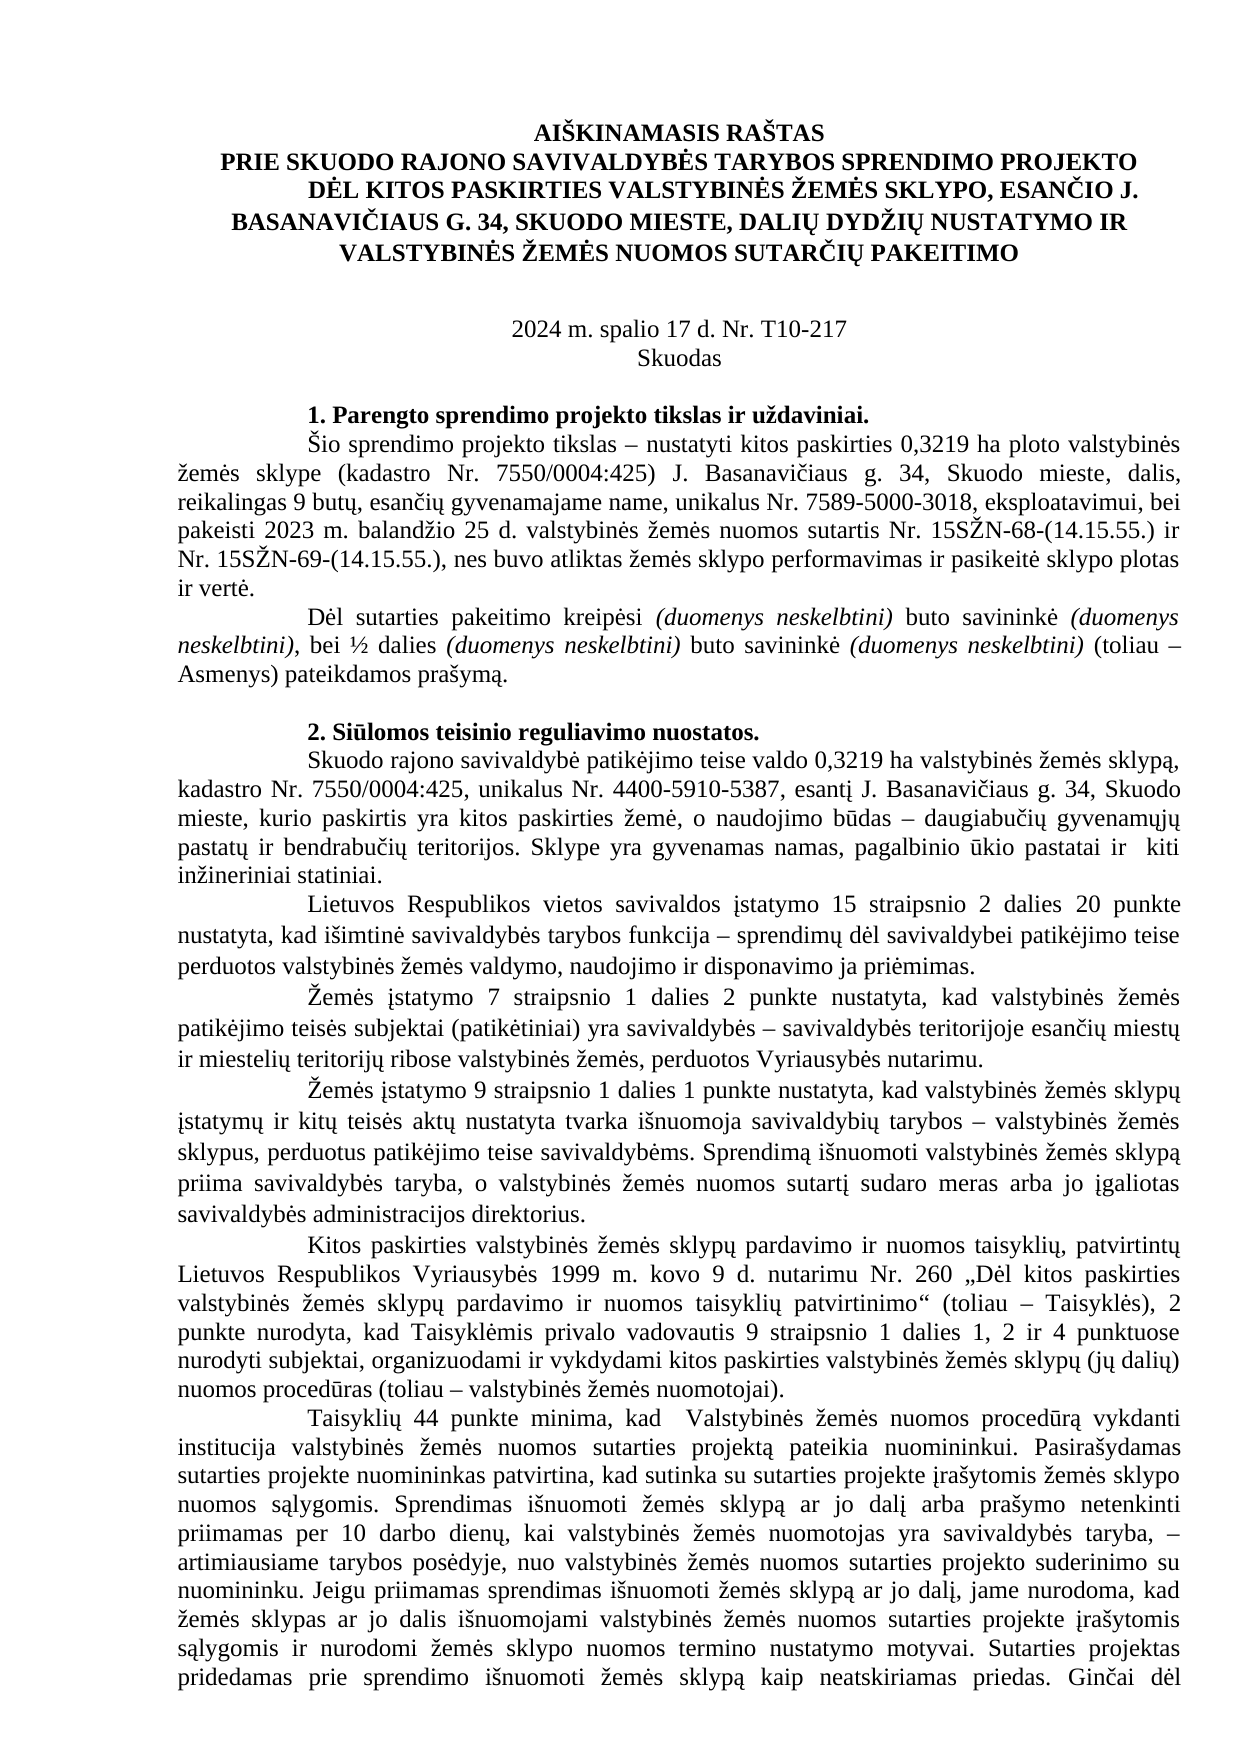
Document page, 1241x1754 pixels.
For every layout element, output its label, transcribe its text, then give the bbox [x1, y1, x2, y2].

text Lietuvos Respublikos vietos savivaldos įstatymo 15 straipsnio 2 dalies 20 punkte nustatyta, kad išimtinė savivaldybės tarybos funkcija – sprendimų dėl savivaldybei patikėjimo teise perduotos valstybinės žemės valdymo, naudojimo ir disponavimo ja priėmimas. [177, 889, 1181, 980]
list Šio sprendimo projekto tikslas – nustatyti kitos paskirties 0,3219 ha ploto valstybinės žemės sklype (kadastro Nr. 7550/0004:425) J. Basanavičiaus g. 34, Skuodo mieste, dalis, reikalingas 9 butų, esančių gyvenamajame name, unikalus Nr. 7589-5000-3018, eksploatavimui, bei pakeisti 2023 m. balandžio 25 d. valstybinės žemės nuomos sutartis Nr. 15SŽN-68-(14.15.55.) ir Nr. 15SŽN-69-(14.15.55.), nes buvo atliktas žemės sklypo performavimas ir pasikeitė sklypo plotas ir vertė. [177, 429, 1181, 602]
text 2. Siūlomos teisinio reguliavimo nuostatos. [177, 717, 1181, 745]
text 1. Parengto sprendimo projekto tikslas ir uždaviniai. [177, 400, 1181, 429]
text Žemės įstatymo 7 straipsnio 1 dalies 2 punkte nustatyta, kad valstybinės žemės patikėjimo teisės subjektai (patikėtiniai) yra savivaldybės – savivaldybės teritorijoje esančių miestų ir miestelių teritorijų ribose valstybinės žemės, perduotos Vyriausybės nutarimu. [177, 982, 1181, 1073]
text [177, 1403, 1181, 1691]
text PRIE SKUODO RAJONO SAVIVALDYBĖS TARYBOS SPRENDIMO PROJEKTO [177, 147, 1181, 176]
text 2024 m. spalio 17 d. Nr. T10-217 [177, 314, 1181, 343]
text AIŠKINAMASIS RAŠTAS [177, 118, 1181, 147]
text Žemės įstatymo 9 straipsnio 1 dalies 1 punkte nustatyta, kad valstybinės žemės sklypų įstatymų ir kitų teisės aktų nustatyta tvarka išnuomoja savivaldybių tarybos – valstybinės žemės sklypus, perduotus patikėjimo teise savivaldybėms. Sprendimą išnuomoti valstybinės žemės sklypą priima savivaldybės taryba, o valstybinės žemės nuomos sutartį sudaro meras arba jo įgaliotas savivaldybės administracijos direktorius. [177, 1075, 1181, 1228]
text Skuodo rajono savivaldybė patikėjimo teise valdo 0,3219 ha valstybinės žemės sklypą, kadastro Nr. 7550/0004:425, unikalus Nr. 4400-5910-5387, esantį J. Basanavičiaus g. 34, Skuodo mieste, kurio paskirtis yra kitos paskirties žemė, o naudojimo būdas – daugiabučių gyvenamųjų pastatų ir bendrabučių teritorijos. Sklype yra gyvenamas namas, pagalbinio ūkio pastatai ir kiti inžineriniai statiniai. [177, 745, 1181, 889]
text Kitos paskirties valstybinės žemės sklypų pardavimo ir nuomos taisyklių, patvirtintų Lietuvos Respublikos Vyriausybės 1999 m. kovo 9 d. nutarimu Nr. 260 „Dėl kitos paskirties valstybinės žemės sklypų pardavimo ir nuomos taisyklių patvirtinimo“ (toliau – Taisyklės), 2 punkte nurodyta, kad Taisyklėmis privalo vadovautis 9 straipsnio 1 dalies 1, 2 ir 4 punktuose nurodyti subjektai, organizuodami ir vykdydami kitos paskirties valstybinės žemės sklypų (jų dalių) nuomos procedūras (toliau – valstybinės žemės nuomotojai). [177, 1231, 1181, 1403]
text Dėl kitos paskirties valstybinės žemės sklypo, esančio J. BASANAVIČIAUS G. 34, Skuodo MIESTE, dalių dydžių nustatymo IR VALSTYBINĖS ŽEMĖS NUOMOS SUTARčių PAKEITIMO [177, 176, 1181, 266]
text Skuodas [177, 343, 1181, 372]
list Dėl sutarties pakeitimo kreipėsi (duomenys neskelbtini) buto savininkė (duomenys neskelbtini), bei ½ dalies (duomenys neskelbtini) buto savininkė (duomenys neskelbtini) (toliau – Asmenys) pateikdamos prašymą. [177, 602, 1181, 688]
